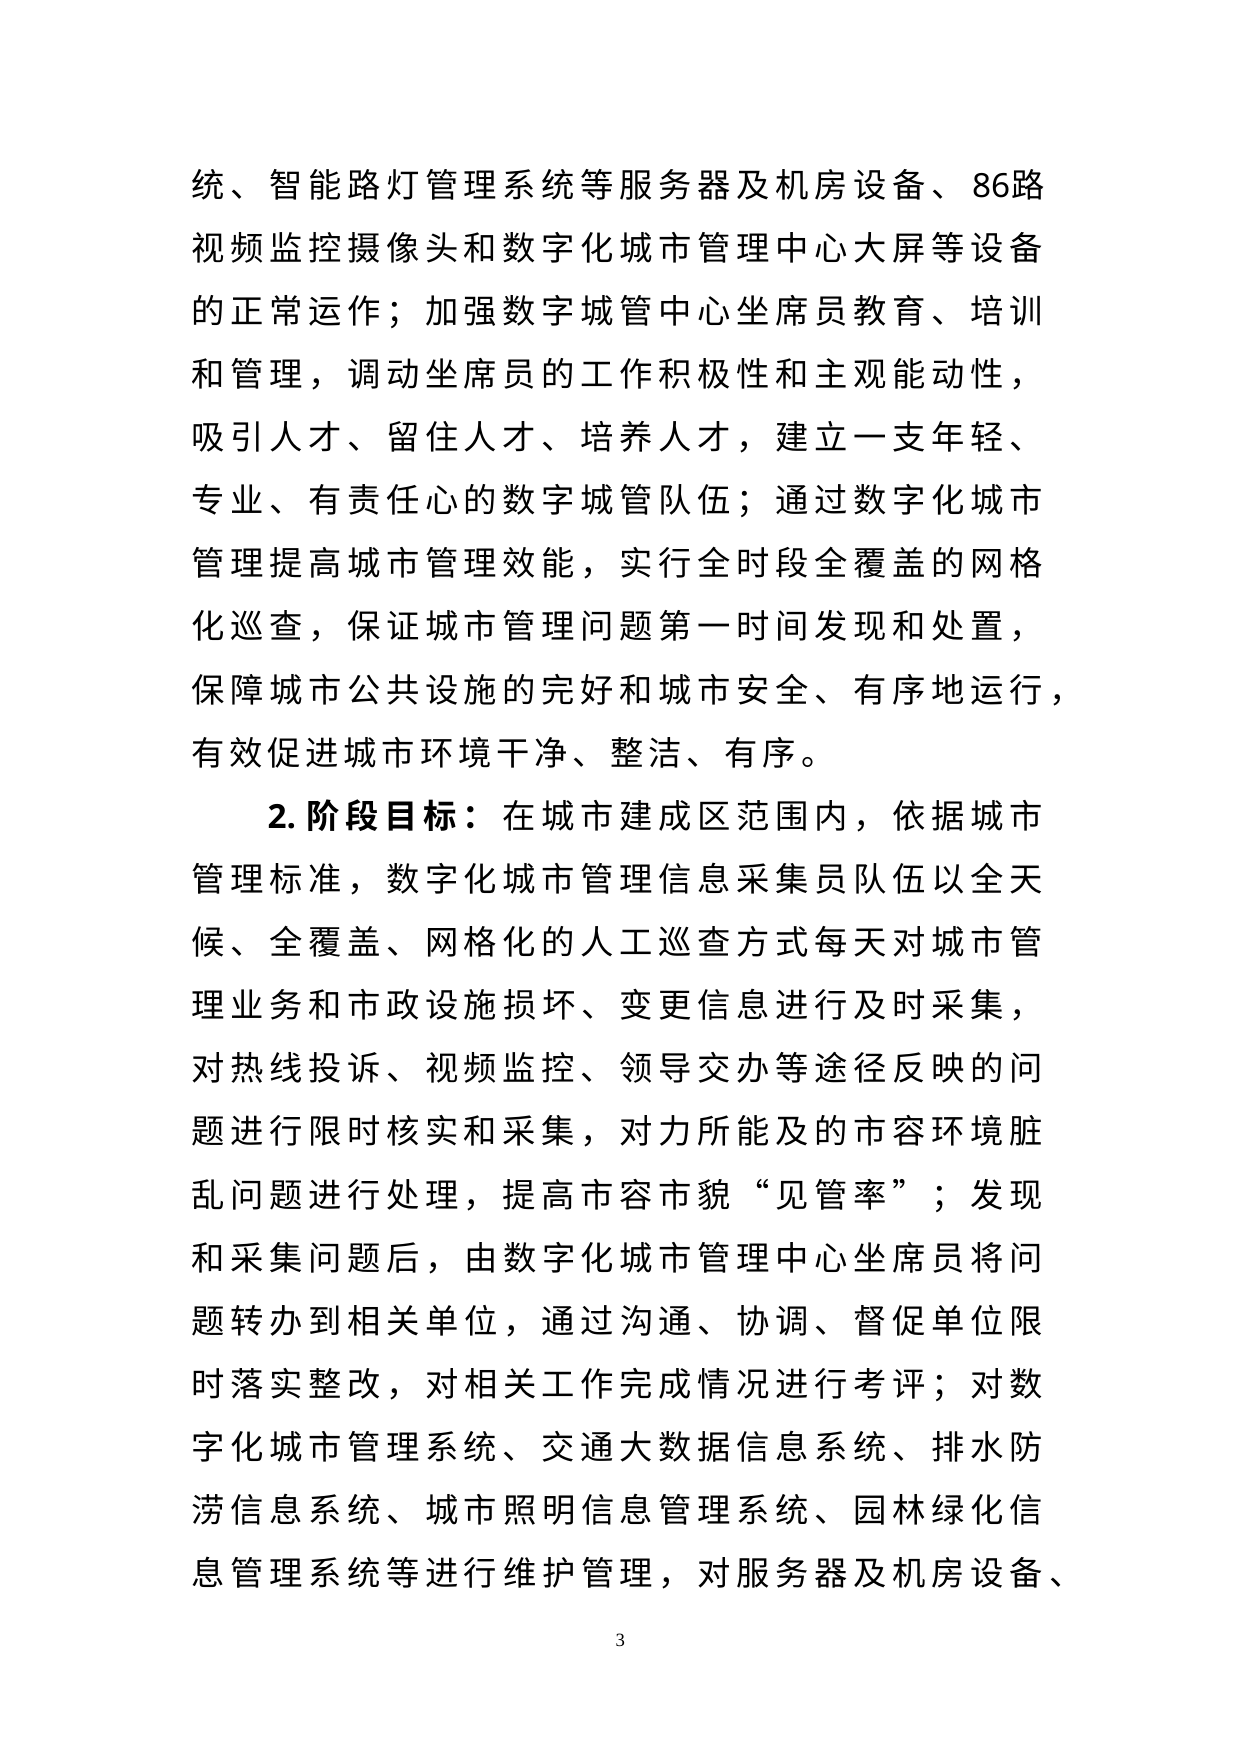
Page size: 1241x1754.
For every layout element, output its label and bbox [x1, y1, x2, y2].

text [191, 782, 1049, 1603]
text [191, 151, 1049, 782]
